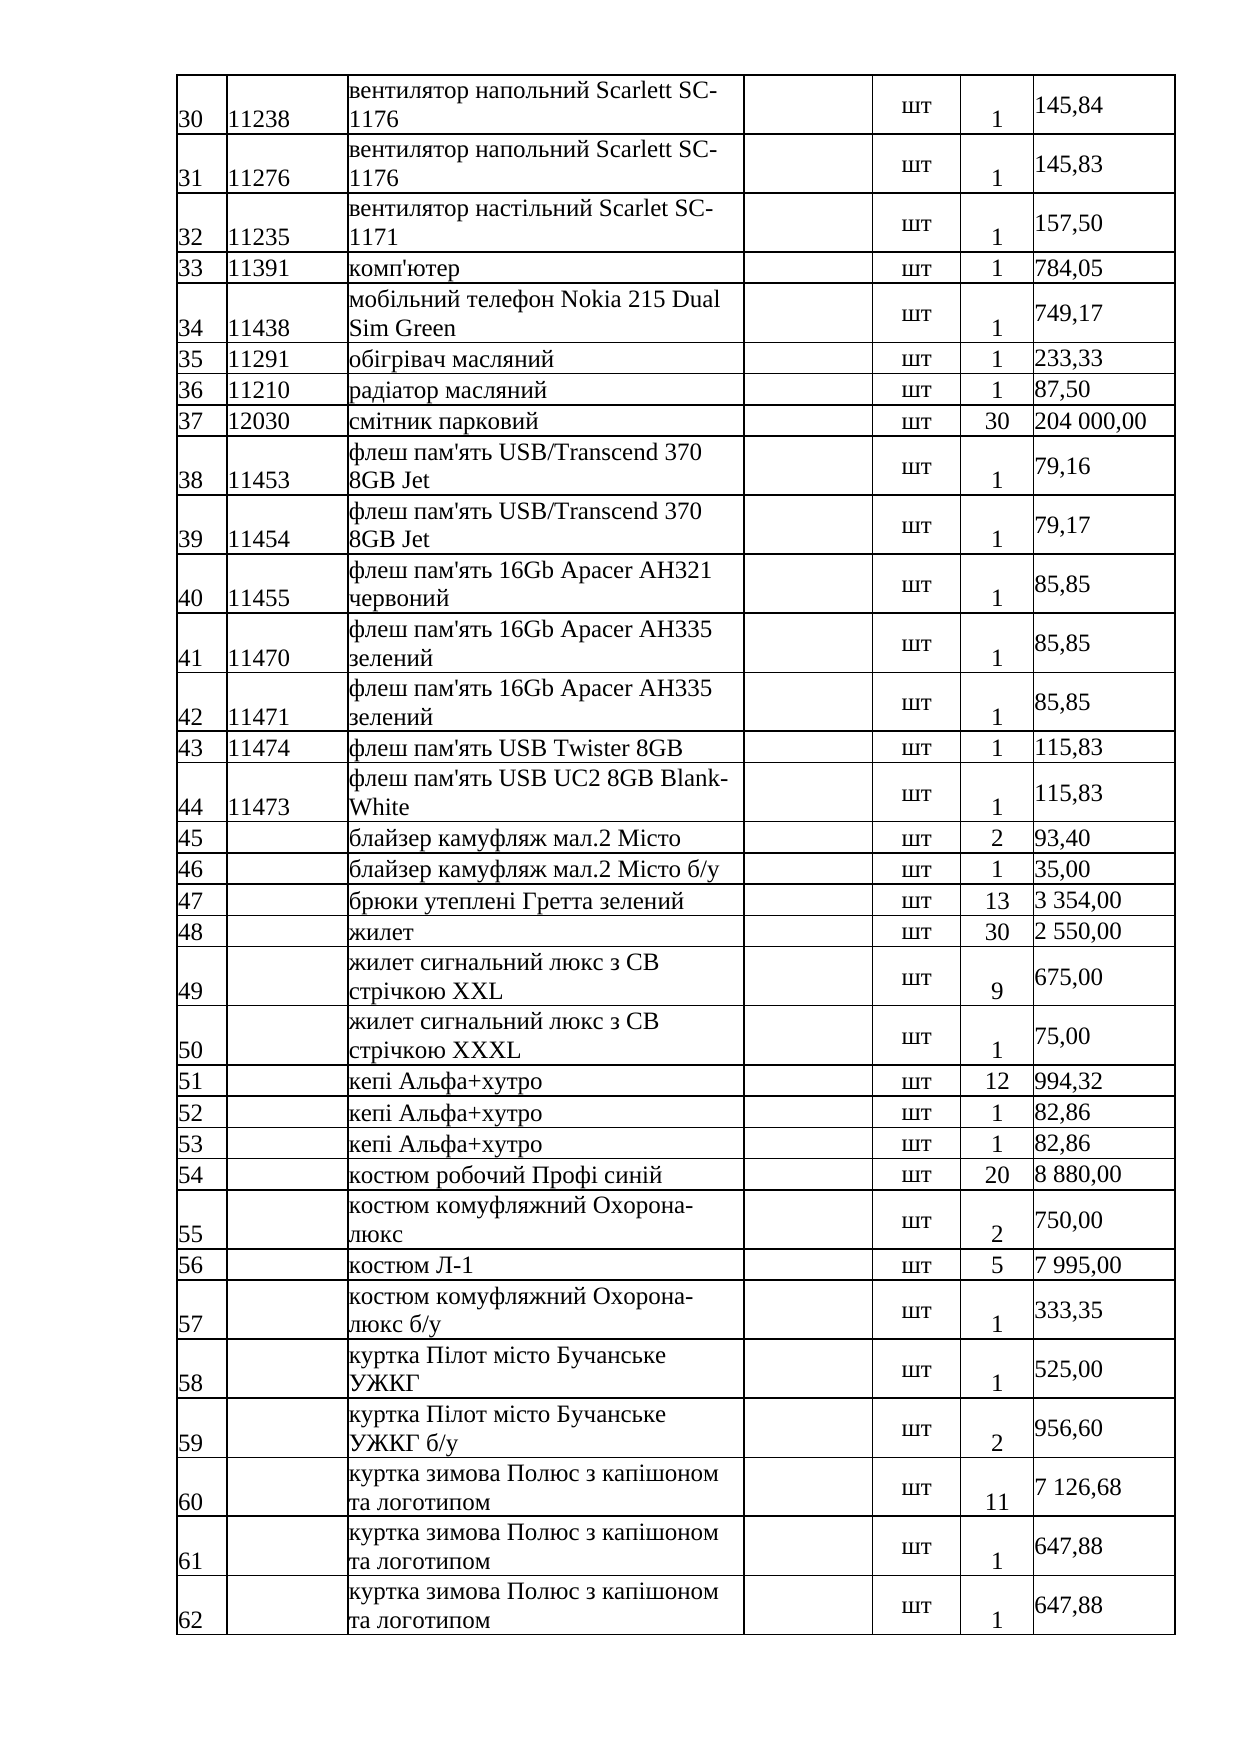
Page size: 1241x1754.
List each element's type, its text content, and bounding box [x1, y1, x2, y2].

table_cell 41 [178, 614, 226, 671]
table_cell 1 [961, 135, 1033, 192]
table_cell [745, 763, 872, 821]
table_cell костюм робочий Профі синій [349, 1159, 743, 1189]
table_cell смітник парковий [349, 406, 743, 435]
table_cell 12 [961, 1066, 1033, 1095]
table_cell 204 000,00 [1034, 406, 1174, 435]
table_cell [745, 1066, 872, 1095]
table_cell 1 [961, 763, 1033, 821]
table_cell 1 [961, 76, 1033, 133]
table_cell флеш пам'ять USB UC2 8GB Blank-White [349, 763, 743, 821]
table_cell [228, 1399, 347, 1456]
table_cell блайзер камуфляж мал.2 Місто б/у [349, 854, 743, 883]
table_cell 79,17 [1034, 496, 1174, 553]
table_cell 1 [961, 343, 1033, 373]
table_cell 82,86 [1034, 1097, 1174, 1126]
table_cell 675,00 [1034, 947, 1174, 1005]
table_cell шт [873, 135, 960, 192]
table_cell шт [873, 673, 960, 730]
table_cell шт [873, 1399, 960, 1456]
table_cell 5 [961, 1250, 1033, 1279]
table_cell шт [873, 854, 960, 883]
table_cell 11276 [228, 135, 347, 192]
table_cell 2 [961, 822, 1033, 852]
table_cell [745, 343, 872, 373]
table_cell флеш пам'ять USB/Transcend 370 8GB Jet [349, 437, 743, 494]
table_cell [745, 253, 872, 282]
table_cell флеш пам'ять 16Gb Apacer AH321 червоний [349, 555, 743, 612]
table_cell [228, 1006, 347, 1064]
table_cell шт [873, 1191, 960, 1248]
table_cell 56 [178, 1250, 226, 1279]
table_cell [745, 947, 872, 1005]
table_cell [745, 555, 872, 612]
table_cell жилет сигнальний люкс з СВ стрічкою XXХL [349, 1006, 743, 1064]
table_cell 1 [961, 1281, 1033, 1338]
table_cell 75,00 [1034, 1006, 1174, 1064]
table_cell 11238 [228, 76, 347, 133]
table_cell [228, 1128, 347, 1158]
table_cell 750,00 [1034, 1191, 1174, 1248]
table_cell 46 [178, 854, 226, 883]
table_cell 7 126,68 [1034, 1458, 1174, 1515]
table_cell 11471 [228, 673, 347, 730]
table_cell 11235 [228, 194, 347, 251]
table_cell 1 [961, 1517, 1033, 1574]
table_cell 35 [178, 343, 226, 373]
table_cell 79,16 [1034, 437, 1174, 494]
table_cell [228, 885, 347, 914]
table_cell 13 [961, 885, 1033, 914]
table_cell [228, 1517, 347, 1574]
table_cell 1 [961, 1340, 1033, 1397]
table_cell [745, 1128, 872, 1158]
table_cell 54 [178, 1159, 226, 1189]
table_cell шт [873, 1128, 960, 1158]
table_cell флеш пам'ять 16Gb Apacer AH335 зелений [349, 673, 743, 730]
table_cell 11438 [228, 284, 347, 341]
table_cell 11 [961, 1458, 1033, 1515]
table_cell 58 [178, 1340, 226, 1397]
table_cell 48 [178, 916, 226, 946]
table_cell флеш пам'ять 16Gb Apacer AH335 зелений [349, 614, 743, 671]
table_cell шт [873, 763, 960, 821]
table_cell 11291 [228, 343, 347, 373]
table_cell 525,00 [1034, 1340, 1174, 1397]
table_cell 1 [961, 1006, 1033, 1064]
table_cell 61 [178, 1517, 226, 1574]
table_cell шт [873, 1340, 960, 1397]
table_cell 36 [178, 374, 226, 404]
table_cell блайзер камуфляж мал.2 Місто [349, 822, 743, 852]
table_cell шт [873, 496, 960, 553]
table_cell 11470 [228, 614, 347, 671]
table_cell 59 [178, 1399, 226, 1456]
table_cell 85,85 [1034, 673, 1174, 730]
table_cell 3 354,00 [1034, 885, 1174, 914]
table_cell вентилятор настільний Scarlet SC-1171 [349, 194, 743, 251]
table_cell 994,32 [1034, 1066, 1174, 1095]
table_cell 49 [178, 947, 226, 1005]
table_cell 11454 [228, 496, 347, 553]
table_cell вентилятор напольний Scarlett SC-1176 [349, 135, 743, 192]
table_cell 145,83 [1034, 135, 1174, 192]
table_cell куртка Пілот місто Бучанське УЖКГ [349, 1340, 743, 1397]
table_cell [745, 614, 872, 671]
table_cell 82,86 [1034, 1128, 1174, 1158]
table_cell [228, 1458, 347, 1515]
table_cell [745, 194, 872, 251]
table_cell шт [873, 822, 960, 852]
table_cell 1 [961, 1128, 1033, 1158]
table_cell [745, 496, 872, 553]
table_cell [745, 732, 872, 762]
table_cell 1 [961, 253, 1033, 282]
table_cell 39 [178, 496, 226, 553]
table_cell 32 [178, 194, 226, 251]
table_cell 30 [961, 406, 1033, 435]
table_cell 784,05 [1034, 253, 1174, 282]
table_cell [745, 1250, 872, 1279]
table_cell радіатор масляний [349, 374, 743, 404]
table_cell 157,50 [1034, 194, 1174, 251]
table_cell шт [873, 1159, 960, 1189]
table_cell 647,88 [1034, 1576, 1174, 1633]
table_cell 145,84 [1034, 76, 1174, 133]
table_cell 1 [961, 555, 1033, 612]
table_cell мобільний телефон Nokia 215 Dual Sim Green [349, 284, 743, 341]
table_cell 11474 [228, 732, 347, 762]
table_cell 60 [178, 1458, 226, 1515]
table_cell 30 [178, 76, 226, 133]
table_cell [228, 1097, 347, 1126]
table_cell 87,50 [1034, 374, 1174, 404]
table_cell куртка зимова Полюс з капішоном та логотипом [349, 1458, 743, 1515]
table_cell 11473 [228, 763, 347, 821]
table_cell куртка Пілот місто Бучанське УЖКГ б/у [349, 1399, 743, 1456]
table_cell 37 [178, 406, 226, 435]
table_cell костюм Л-1 [349, 1250, 743, 1279]
table_cell шт [873, 947, 960, 1005]
table_cell 115,83 [1034, 763, 1174, 821]
table_cell 1 [961, 496, 1033, 553]
table_cell [745, 673, 872, 730]
table_cell 11455 [228, 555, 347, 612]
table_cell 749,17 [1034, 284, 1174, 341]
table_cell кепі Альфа+хутро [349, 1066, 743, 1095]
table_cell [745, 374, 872, 404]
table_cell 33 [178, 253, 226, 282]
table_cell 85,85 [1034, 555, 1174, 612]
table_cell [745, 437, 872, 494]
table_cell 11210 [228, 374, 347, 404]
table_cell [228, 1281, 347, 1338]
table_cell 38 [178, 437, 226, 494]
table_cell 57 [178, 1281, 226, 1338]
table_cell 1 [961, 284, 1033, 341]
table_cell шт [873, 194, 960, 251]
table_cell кепі Альфа+хутро [349, 1097, 743, 1126]
table_cell 9 [961, 947, 1033, 1005]
table_cell 31 [178, 135, 226, 192]
table_cell шт [873, 343, 960, 373]
table_cell шт [873, 1066, 960, 1095]
table_cell [228, 1340, 347, 1397]
table_cell 51 [178, 1066, 226, 1095]
table_cell 333,35 [1034, 1281, 1174, 1338]
table_cell 52 [178, 1097, 226, 1126]
table_cell [745, 76, 872, 133]
table_cell 42 [178, 673, 226, 730]
table_cell 55 [178, 1191, 226, 1248]
table_cell 35,00 [1034, 854, 1174, 883]
table_cell 2 550,00 [1034, 916, 1174, 946]
table_cell [745, 406, 872, 435]
table_cell [745, 916, 872, 946]
table_cell 1 [961, 732, 1033, 762]
table_cell шт [873, 555, 960, 612]
table_cell [228, 1576, 347, 1633]
table_cell 1 [961, 614, 1033, 671]
table_cell [228, 822, 347, 852]
table_cell 50 [178, 1006, 226, 1064]
table_cell 1 [961, 854, 1033, 883]
table_cell [228, 1066, 347, 1095]
table_cell 8 880,00 [1034, 1159, 1174, 1189]
table_cell 12030 [228, 406, 347, 435]
table_cell [745, 1006, 872, 1064]
table_cell куртка зимова Полюс з капішоном та логотипом [349, 1576, 743, 1633]
table_cell [228, 947, 347, 1005]
table_cell жилет сигнальний люкс з СВ стрічкою XXL [349, 947, 743, 1005]
table_cell 85,85 [1034, 614, 1174, 671]
table_cell 1 [961, 1097, 1033, 1126]
table_cell шт [873, 76, 960, 133]
table_cell [745, 1191, 872, 1248]
table_cell [228, 1191, 347, 1248]
table_cell [745, 1458, 872, 1515]
table_cell 20 [961, 1159, 1033, 1189]
table_cell 1 [961, 437, 1033, 494]
table_cell 7 995,00 [1034, 1250, 1174, 1279]
table_cell костюм комуфляжний Охорона-люкс б/у [349, 1281, 743, 1338]
table_cell [745, 1159, 872, 1189]
table_cell [745, 1576, 872, 1633]
table_cell 233,33 [1034, 343, 1174, 373]
table_cell обігрівач масляний [349, 343, 743, 373]
table_cell 47 [178, 885, 226, 914]
table_cell флеш пам'ять USB/Transcend 370 8GB Jet [349, 496, 743, 553]
table_cell 43 [178, 732, 226, 762]
table_cell костюм комуфляжний Охорона-люкс [349, 1191, 743, 1248]
table_cell [745, 854, 872, 883]
table_cell шт [873, 885, 960, 914]
table_cell [745, 1097, 872, 1126]
table_cell [745, 284, 872, 341]
table_cell шт [873, 1006, 960, 1064]
table_cell 34 [178, 284, 226, 341]
table_cell [745, 135, 872, 192]
table_cell [745, 885, 872, 914]
table_cell [228, 1159, 347, 1189]
table_cell шт [873, 1458, 960, 1515]
table_cell шт [873, 1281, 960, 1338]
table_cell кепі Альфа+хутро [349, 1128, 743, 1158]
table_cell 1 [961, 374, 1033, 404]
table_cell комп'ютер [349, 253, 743, 282]
table_cell 1 [961, 194, 1033, 251]
table_cell флеш пам'ять USB Twister 8GB [349, 732, 743, 762]
table_cell [745, 1281, 872, 1338]
table_cell [745, 822, 872, 852]
table_cell [745, 1399, 872, 1456]
table_cell 11453 [228, 437, 347, 494]
table_cell шт [873, 253, 960, 282]
table_cell шт [873, 374, 960, 404]
table_cell шт [873, 406, 960, 435]
table_cell 1 [961, 1576, 1033, 1633]
table_cell [228, 916, 347, 946]
table_cell 44 [178, 763, 226, 821]
table_cell [228, 854, 347, 883]
table_cell 53 [178, 1128, 226, 1158]
table_cell 11391 [228, 253, 347, 282]
table_cell [745, 1340, 872, 1397]
table_cell 956,60 [1034, 1399, 1174, 1456]
table_cell 2 [961, 1399, 1033, 1456]
table_cell куртка зимова Полюс з капішоном та логотипом [349, 1517, 743, 1574]
table_cell 2 [961, 1191, 1033, 1248]
table_cell вентилятор напольний Scarlett SC-1176 [349, 76, 743, 133]
table_cell шт [873, 1097, 960, 1126]
table_cell шт [873, 1517, 960, 1574]
table_cell [745, 1517, 872, 1574]
table_cell 93,40 [1034, 822, 1174, 852]
table_cell шт [873, 614, 960, 671]
table_cell 115,83 [1034, 732, 1174, 762]
table_cell шт [873, 1576, 960, 1633]
table_cell шт [873, 1250, 960, 1279]
table_cell 647,88 [1034, 1517, 1174, 1574]
table_cell 30 [961, 916, 1033, 946]
table_cell 62 [178, 1576, 226, 1633]
table_cell брюки утеплені Гретта зелений [349, 885, 743, 914]
table_cell 40 [178, 555, 226, 612]
table_cell шт [873, 437, 960, 494]
table_cell шт [873, 732, 960, 762]
table_cell 45 [178, 822, 226, 852]
table_cell [228, 1250, 347, 1279]
table_cell шт [873, 284, 960, 341]
table_cell шт [873, 916, 960, 946]
table_cell 1 [961, 673, 1033, 730]
table_cell жилет [349, 916, 743, 946]
